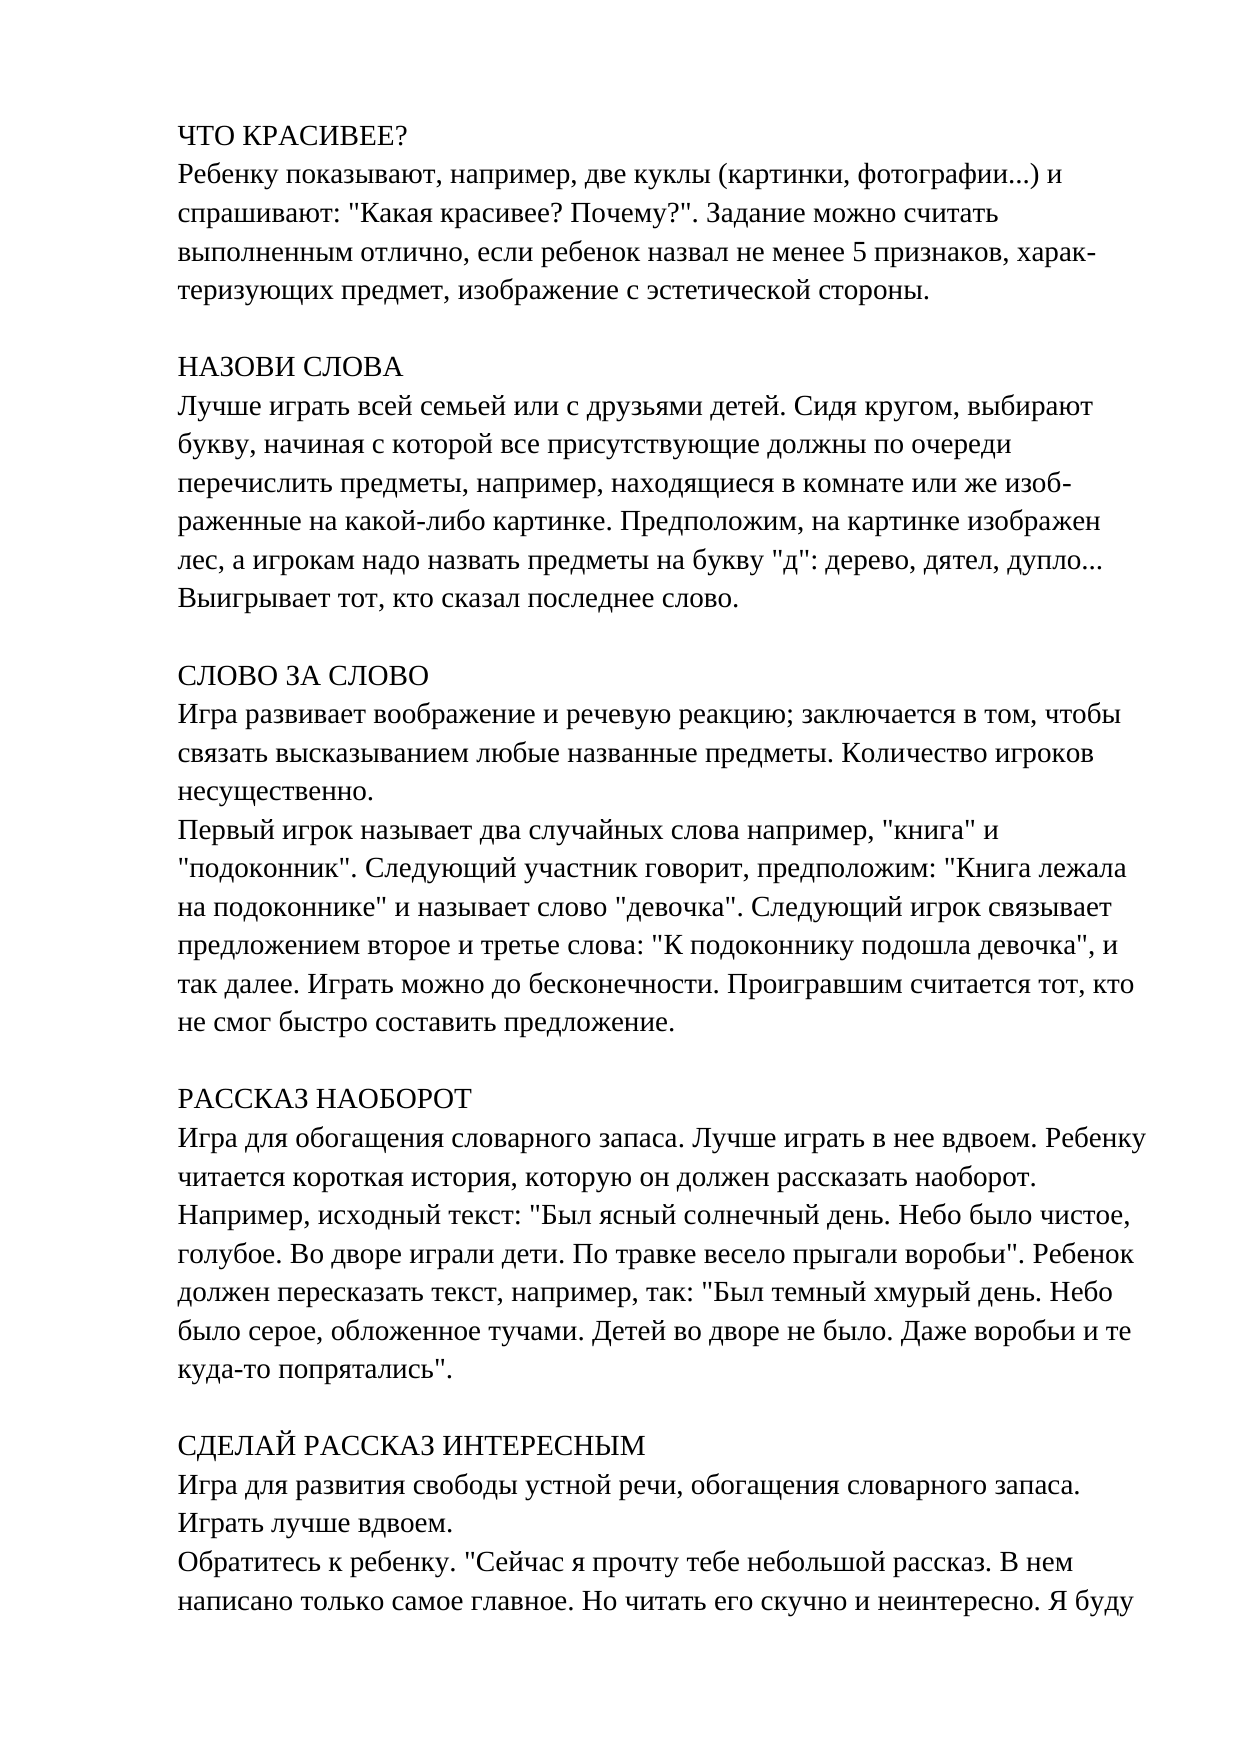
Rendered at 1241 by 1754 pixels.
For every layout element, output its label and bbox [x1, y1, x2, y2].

text [177, 118, 1152, 1616]
